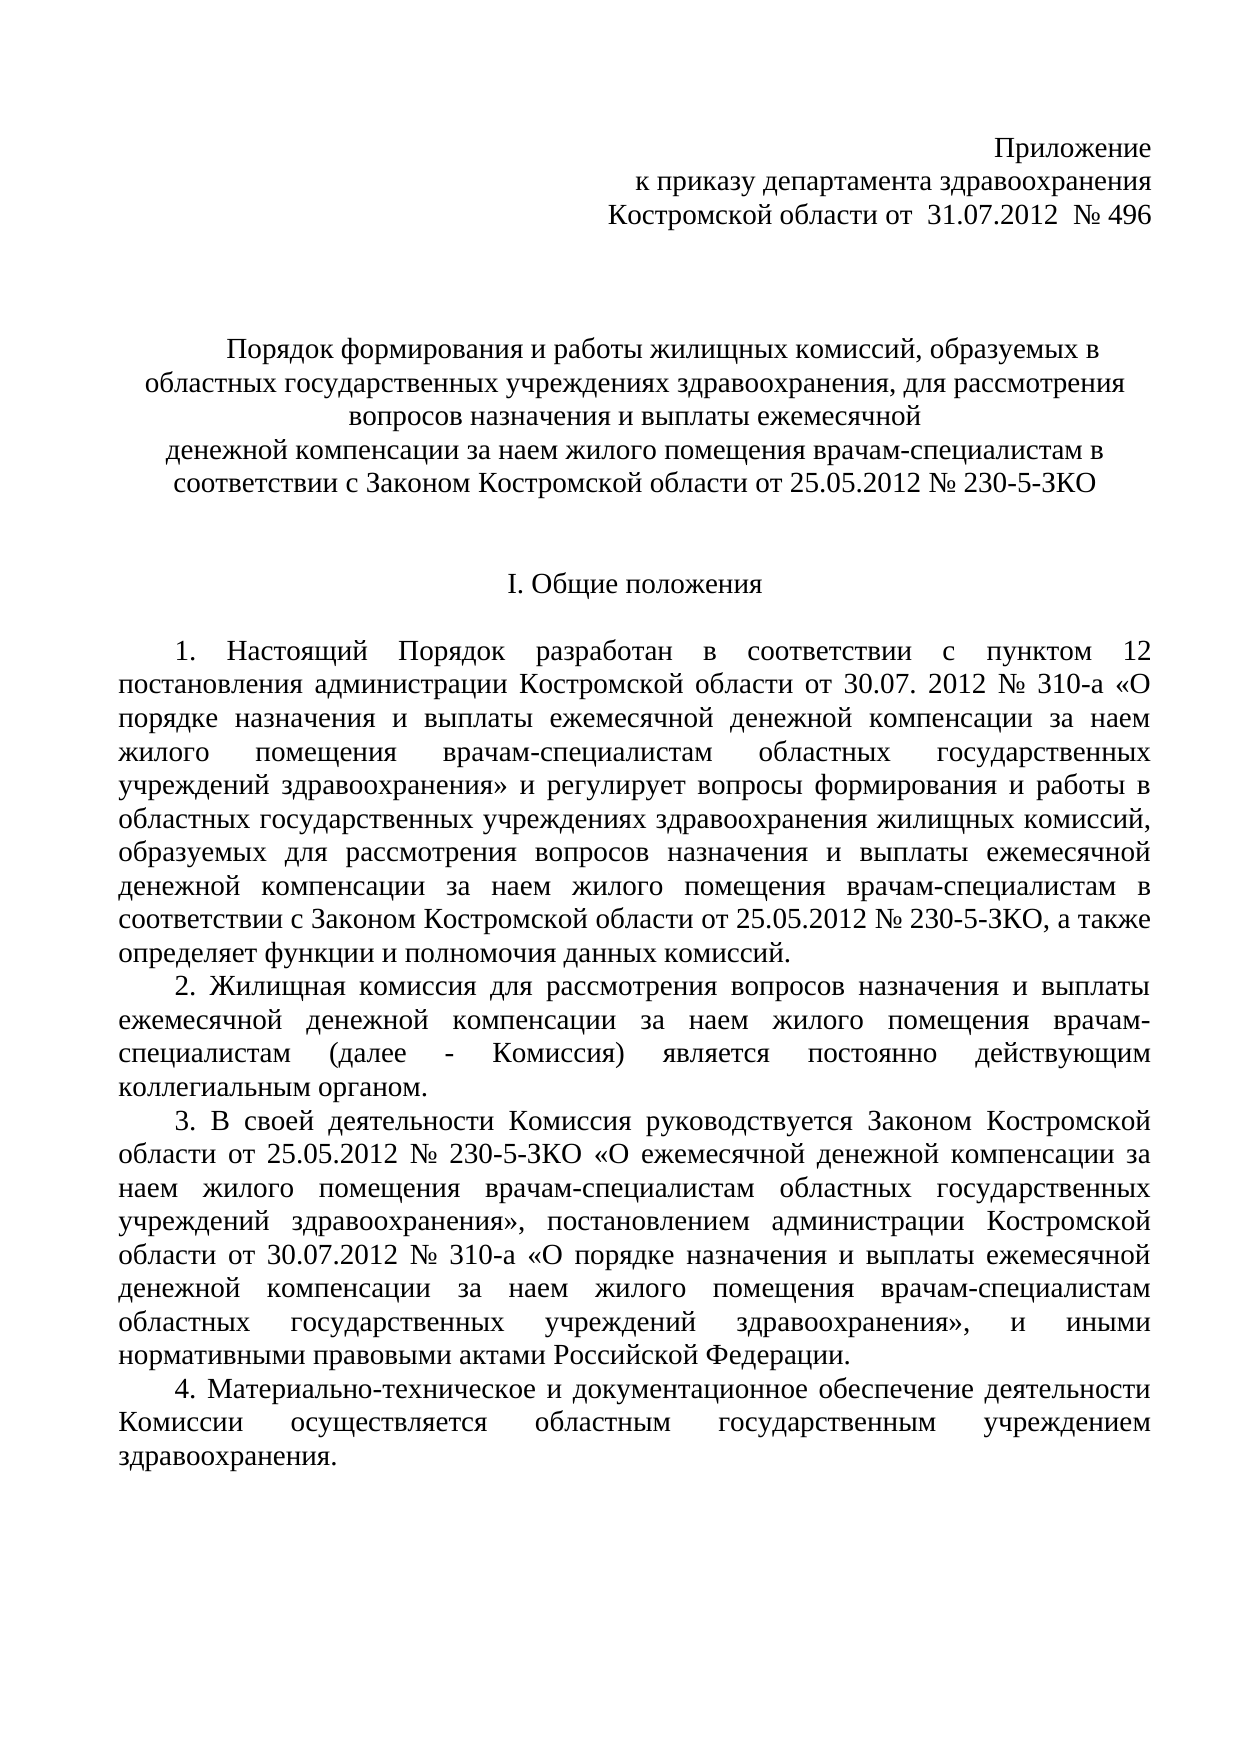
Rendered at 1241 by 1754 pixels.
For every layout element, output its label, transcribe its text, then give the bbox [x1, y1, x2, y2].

text I. Общие положения [118, 566, 1152, 599]
text Костромской области от 31.07.2012 № 496 [118, 197, 1152, 231]
text денежной компенсации за наем жилого помещения врачам-специалистам в соответствии с Законом Костромской области от 25.05.2012 № 230-5-ЗКО [118, 432, 1152, 499]
text 3. В своей деятельности Комиссия руководствуется Законом Костромской области от 25.05.2012 № 230-5-ЗКО «О ежемесячной денежной компенсации за наем жилого помещения врачам-специалистам областных государственных учреждений здравоохранения», постановлением администрации Костромской области от 30.07.2012 № 310-а «О порядке назначения и выплаты ежемесячной денежной компенсации за наем жилого помещения врачам-специалистам областных государственных учреждений здравоохранения», и иными нормативными правовыми актами Российской Федерации. [118, 1103, 1152, 1371]
text 2. Жилищная комиссия для рассмотрения вопросов назначения и выплаты ежемесячной денежной компенсации за наем жилого помещения врачам-специалистам (далее - Комиссия) является постоянно действующим коллегиальным органом. [118, 968, 1152, 1103]
text Приложение [118, 130, 1152, 163]
text к приказу департамента здравоохранения [118, 163, 1152, 197]
text 1. Настоящий Порядок разработан в соответствии с пунктом 12 постановления администрации Костромской области от 30.07. 2012 № 310-а «О порядке назначения и выплаты ежемесячной денежной компенсации за наем жилого помещения врачам-специалистам областных государственных учреждений здравоохранения» и регулирует вопросы формирования и работы в областных государственных учреждениях здравоохранения жилищных комиссий, образуемых для рассмотрения вопросов назначения и выплаты ежемесячной денежной компенсации за наем жилого помещения врачам-специалистам в соответствии с Законом Костромской области от 25.05.2012 № 230-5-ЗКО, а также определяет функции и полномочия данных комиссий. [118, 633, 1152, 968]
text Порядок формирования и работы жилищных комиссий, образуемых в областных государственных учреждениях здравоохранения, для рассмотрения вопросов назначения и выплаты ежемесячной [118, 331, 1152, 432]
text 4. Материально-техническое и документационное обеспечение деятельности Комиссии осуществляется областным государственным учреждением здравоохранения. [118, 1371, 1152, 1472]
